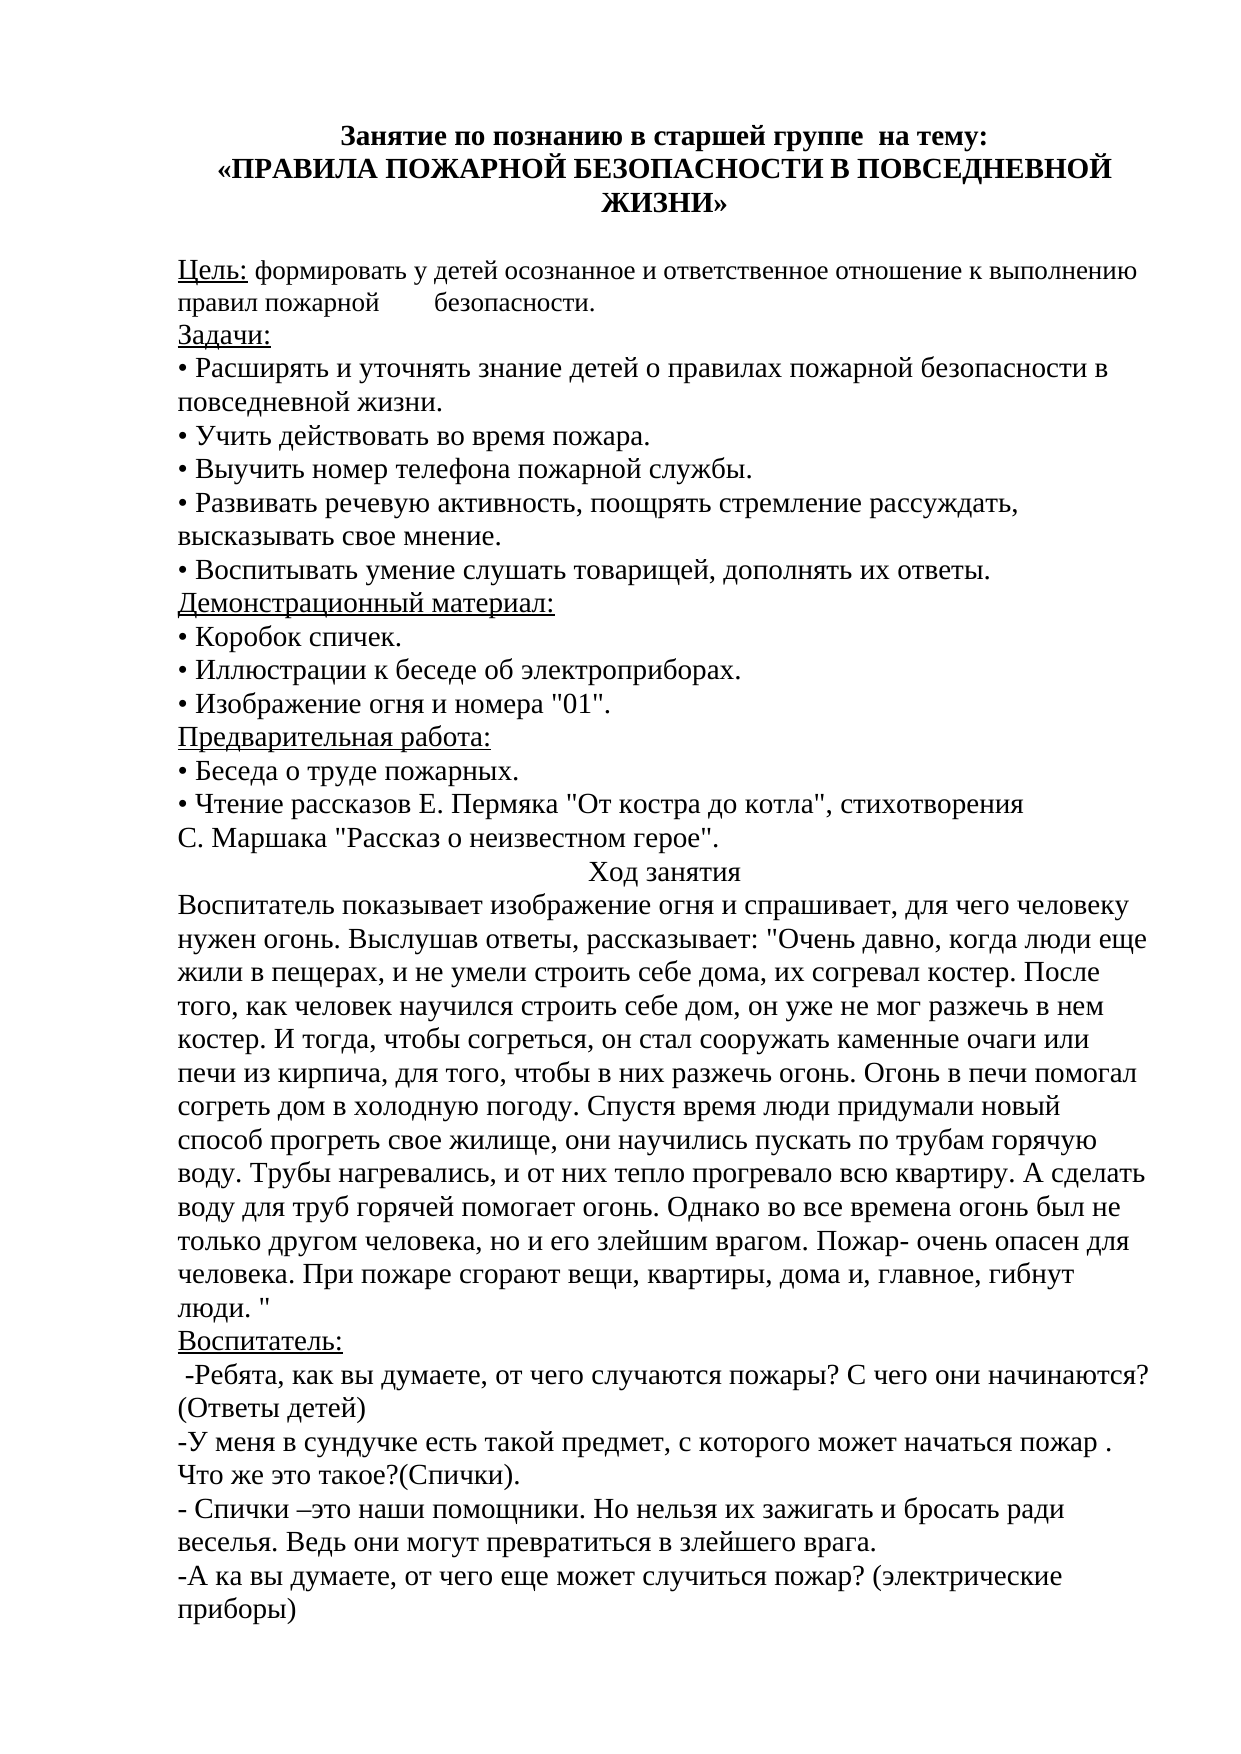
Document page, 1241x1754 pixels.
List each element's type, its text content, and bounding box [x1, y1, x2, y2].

text Демонстрационный материал: [177, 585, 1152, 619]
text • Коробок спичек. [177, 619, 1152, 652]
text -У меня в сундучке есть такой предмет, с которого может начаться пожар . Что же это такое?(Спички). [177, 1424, 1152, 1491]
text Ход занятия [177, 854, 1152, 887]
text Занятие по познанию в старшей группе на тему: [177, 118, 1152, 152]
text Воспитатель: [177, 1323, 1152, 1357]
text Воспитатель показывает изображение огня и спрашивает, для чего человеку нужен огонь. Выслушав ответы, рассказывает: "Очень давно, когда люди еще жили в пещерах, и не умели строить себе дома, их согревал костер. После того, как человек научился строить себе дом, он уже не мог разжечь в нем костер. И тогда, чтобы согреться, он стал сооружать каменные очаги или печи из кирпича, для того, чтобы в них разжечь огонь. Огонь в печи помогал согреть дом в холодную погоду. Спустя время люди придумали новый способ прогреть свое жилище, они научились пускать по трубам горячую воду. Трубы нагревались, и от них тепло прогревало всю квартиру. А сделать воду для труб горячей помогает огонь. Однако во все времена огонь был не только другом человека, но и его злейшим врагом. Пожар- очень опасен для человека. При пожаре сгорают вещи, квартиры, дома и, главное, гибнут люди. " [177, 887, 1152, 1323]
text Задачи: [177, 317, 1152, 351]
text - Спички –это наши помощники. Но нельзя их зажигать и бросать ради веселья. Ведь они могут превратиться в злейшего врага. [177, 1491, 1152, 1558]
text Предварительная работа: [177, 719, 1152, 753]
text • Изображение огня и номера "01". [177, 686, 1152, 719]
text -Ребята, как вы думаете, от чего случаются пожары? С чего они начинаются? (Ответы детей) [177, 1357, 1152, 1424]
text • Развивать речевую активность, поощрять стремление рассуждать, высказывать свое мнение. [177, 485, 1152, 552]
text • Чтение рассказов Е. Пермяка "От костра до котла", стихотворения С. Маршака "Рассказ о неизвестном герое". [177, 787, 1152, 854]
text • Беседа о труде пожарных. [177, 753, 1152, 787]
text • Выучить номер телефона пожарной службы. [177, 451, 1152, 485]
text • Воспитывать умение слушать товарищей, дополнять их ответы. [177, 552, 1152, 585]
text «ПРАВИЛА ПОЖАРНОЙ БЕЗОПАСНОСТИ В ПОВСЕДНЕВНОЙ ЖИЗНИ» [177, 152, 1152, 219]
text • Иллюстрации к беседе об электроприборах. [177, 652, 1152, 686]
text • Учить действовать во время пожара. [177, 418, 1152, 451]
text -А ка вы думаете, от чего еще может случиться пожар? (электрические приборы) [177, 1558, 1152, 1625]
text • Расширять и уточнять знание детей о правилах пожарной безопасности в повседневной жизни. [177, 351, 1152, 418]
text Цель: формировать у детей осознанное и ответственное отношение к выполнению правил пожарной безопасности. [177, 252, 1152, 317]
